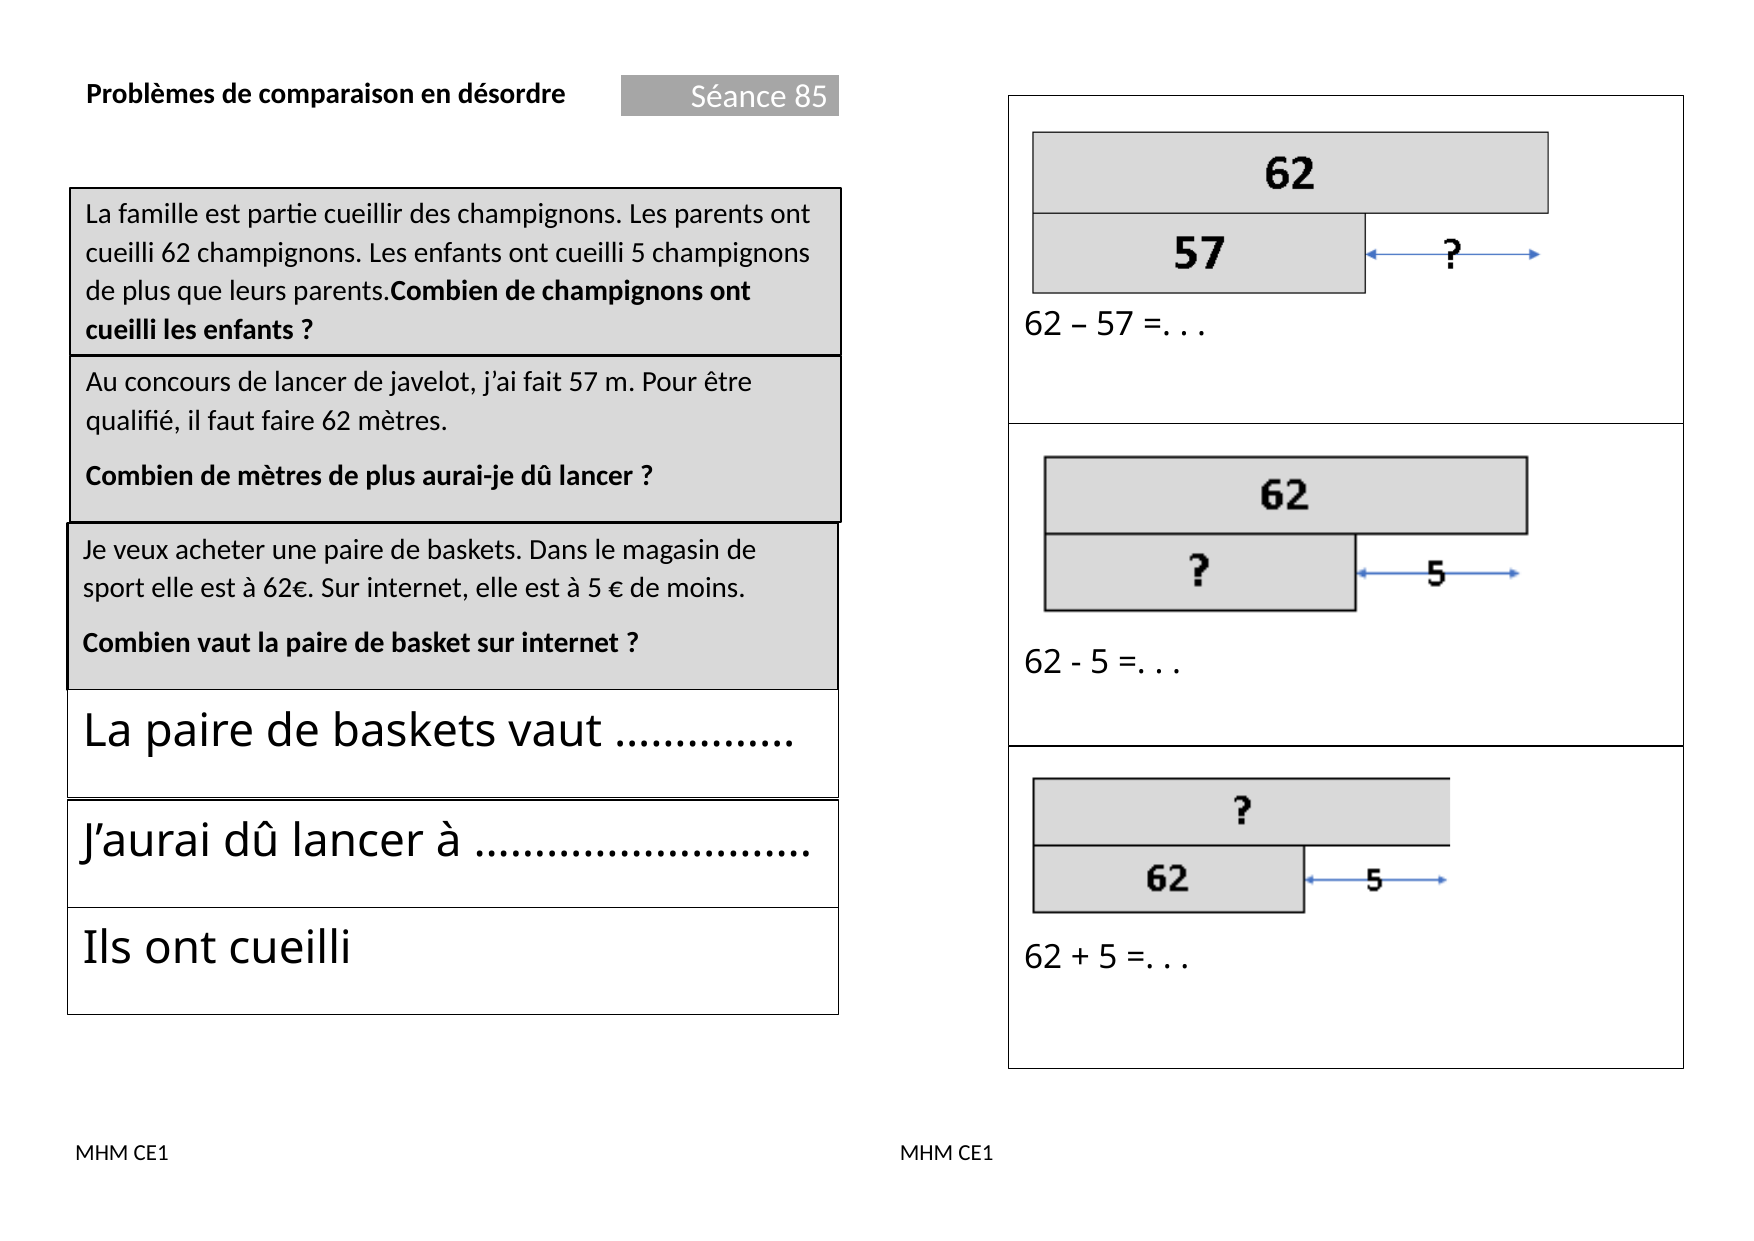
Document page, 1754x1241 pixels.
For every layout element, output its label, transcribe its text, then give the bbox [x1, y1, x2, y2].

table_header Séance 85 [621, 75, 839, 116]
picture [1025, 770, 1450, 924]
picture [1025, 128, 1549, 300]
picture [1040, 445, 1559, 624]
table_header Problèmes de comparaison en désordre [75, 75, 621, 116]
